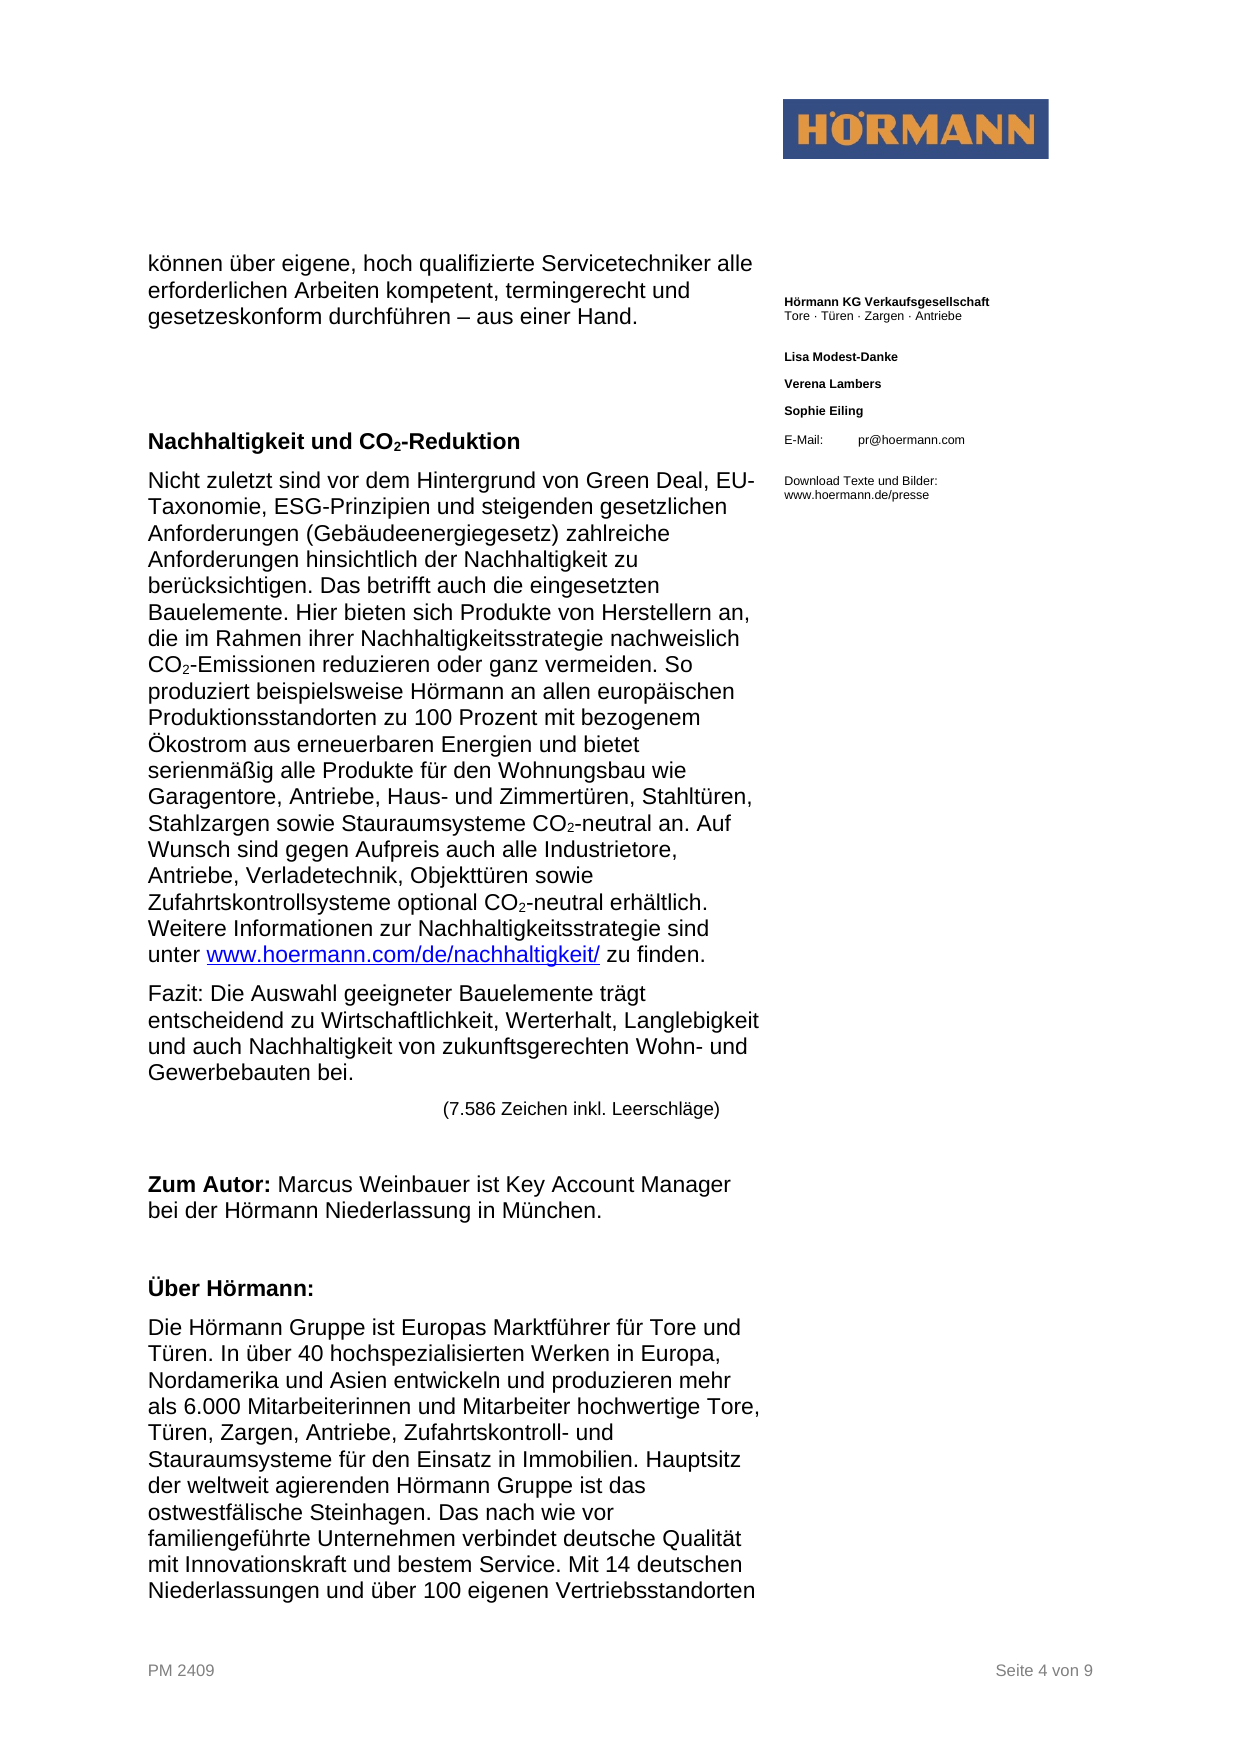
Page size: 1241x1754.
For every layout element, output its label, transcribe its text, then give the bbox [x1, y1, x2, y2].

text Über Hörmann: [148, 1275, 766, 1301]
text (7.586 Zeichen inkl. Leerschläge) [369, 1098, 766, 1120]
picture [783, 99, 1049, 159]
text Zum Autor: Marcus Weinbauer ist Key Account Manager bei der Hörmann Niederlassung in München. [148, 1171, 766, 1224]
text Fazit: Die Auswahl geeigneter Bauelemente trägt entscheidend zu Wirtschaftlichkeit, Werterhalt, Langlebigkeit und auch Nachhaltigkeit von zukunftsgerechten Wohn- und Gewerbebauten bei. [148, 980, 766, 1086]
text Nachhaltigkeit und CO2-Reduktion [148, 428, 768, 454]
text Nicht zuletzt sind vor dem Hintergrund von Green Deal, EU-Taxonomie, ESG-Prinzipien und steigenden gesetzlichen Anforderungen (Gebäudeenergiegesetz) zahlreiche Anforderungen hinsichtlich der Nachhaltigkeit zu berücksichtigen. Das betrifft auch die eingesetzten Bauelemente. Hier bieten sich Produkte von Herstellern an, die im Rahmen ihrer Nachhaltigkeitsstrategie nachweislich CO2-Emissionen reduzieren oder ganz vermeiden. So produziert beispielsweise Hörmann an allen europäischen Produktionsstandorten zu 100 Prozent mit bezogenem Ökostrom aus erneuerbaren Energien und bietet serienmäßig alle Produkte für den Wohnungsbau wie Garagentore, Antriebe, Haus- und Zimmertüren, Stahltüren, Stahlzargen sowie Stauraumsysteme CO2-neutral an. Auf Wunsch sind gegen Aufpreis auch alle Industrietore, Antriebe, Verladetechnik, Objekttüren sowie Zufahrtskontrollsysteme optional CO2-neutral erhältlich. Weitere Informationen zur Nachhaltigkeitsstrategie sind unter www.hoermann.com/de/nachhaltigkeit/ zu finden. [148, 467, 768, 968]
